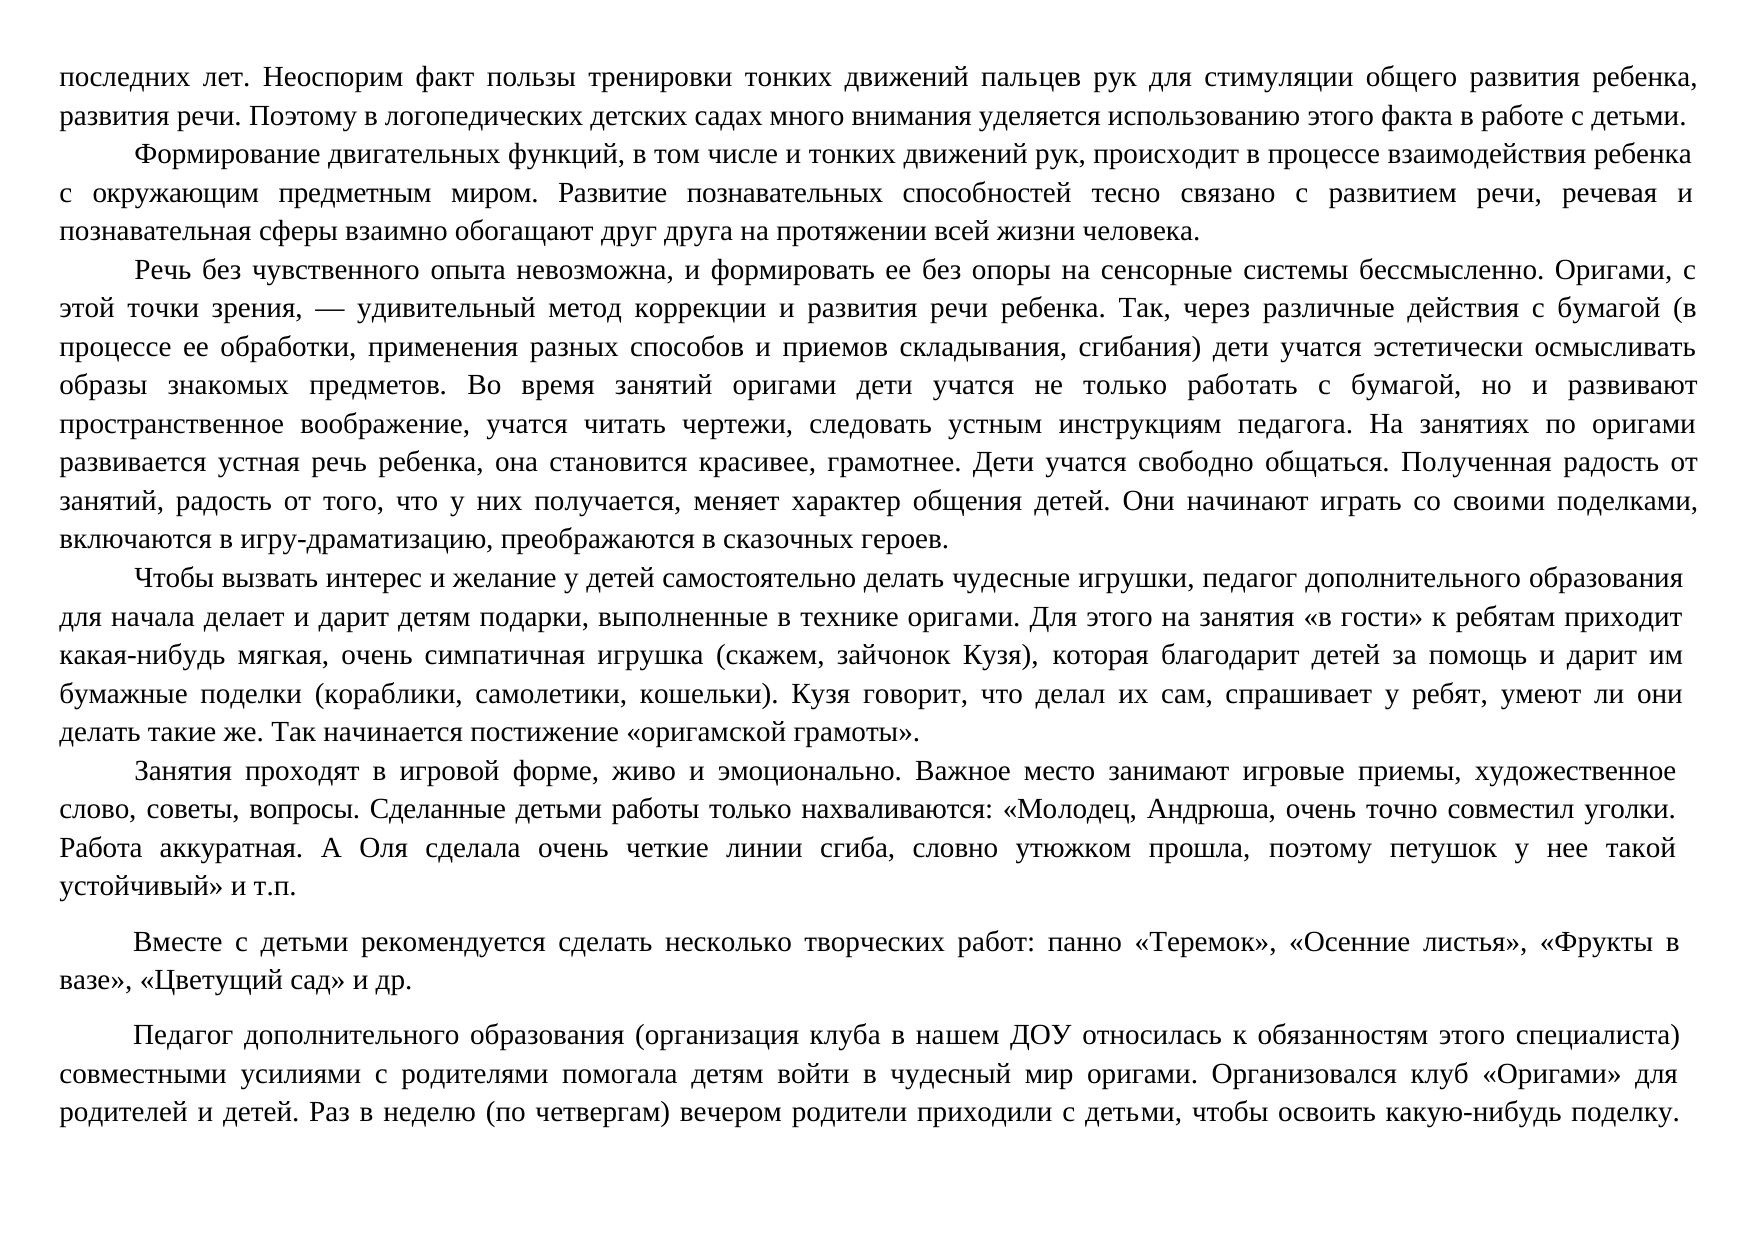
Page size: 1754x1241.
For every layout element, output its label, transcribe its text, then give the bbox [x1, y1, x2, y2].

list Занятия проходят в игровой форме, живо и эмоционально. Важное место занимают игровые приемы, художественное слово, советы, вопросы. Сделанные детьми работы только нахваливаются: «Молодец, Андрюша, очень точно совместил уголки. Работа аккуратная. А Оля сделала очень четкие линии сгиба, словно утюжком прошла, поэтому петушок у нее такой устойчивый» и т.п. [59, 753, 1676, 902]
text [59, 1017, 1681, 1128]
list Речь без чувственного опыта невозможна, и формировать ее без опоры на сенсорные системы бессмысленно. Оригами, с этой точки зрения, — удивительный метод коррекции и развития речи ребенка. Так, через различные действия с бумагой (в процессе ее обработки, применения разных способов и приемов складывания, сгибания) дети учатся эстетически осмысливать образы знакомых предметов. Во время занятий оригами дети учатся не только работать с бумагой, но и развивают пространственное воображение, учатся читать чертежи, следовать устным инструкциям педагога. На занятиях по оригами развивается устная речь ребенка, она становится красивее, грамотнее. Дети учатся свободно общаться. Полученная радость от занятий, радость от того, что у них получается, меняет характер общения детей. Они начинают играть со своими поделками, включаются в игру-драматизацию, преображаются в сказочных героев. [59, 252, 1698, 555]
text Вместе с детьми рекомендуется сделать несколько творческих работ: панно «Теремок», «Осенние листья», «Фрукты в вазе», «Цветущий сад» и др. [59, 924, 1681, 996]
list Формирование двигательных функций, в том числе и тонких движений рук, происходит в процессе взаимодействия ребенка с окружающим предметным миром. Развитие познавательных способностей тесно связано с развитием речи, речевая и познавательная сферы взаимно обогащают друг друга на протяжении всей жизни человека. [59, 136, 1694, 247]
list Чтобы вызвать интерес и желание у детей самостоятельно делать чудесные игрушки, педагог дополнительного образования для начала делает и дарит детям подарки, выполненные в технике оригами. Для этого на занятия «в гости» к ребятам приходит какая-нибудь мягкая, очень симпатичная игрушка (скажем, зайчонок Кузя), которая благодарит детей за помощь и дарит им бумажные поделки (кораблики, самолетики, кошельки). Кузя говорит, что делал их сам, спрашивает у ребят, умеют ли они делать такие же. Так начинается постижение «оригамской грамоты». [59, 560, 1684, 748]
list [59, 59, 1698, 131]
